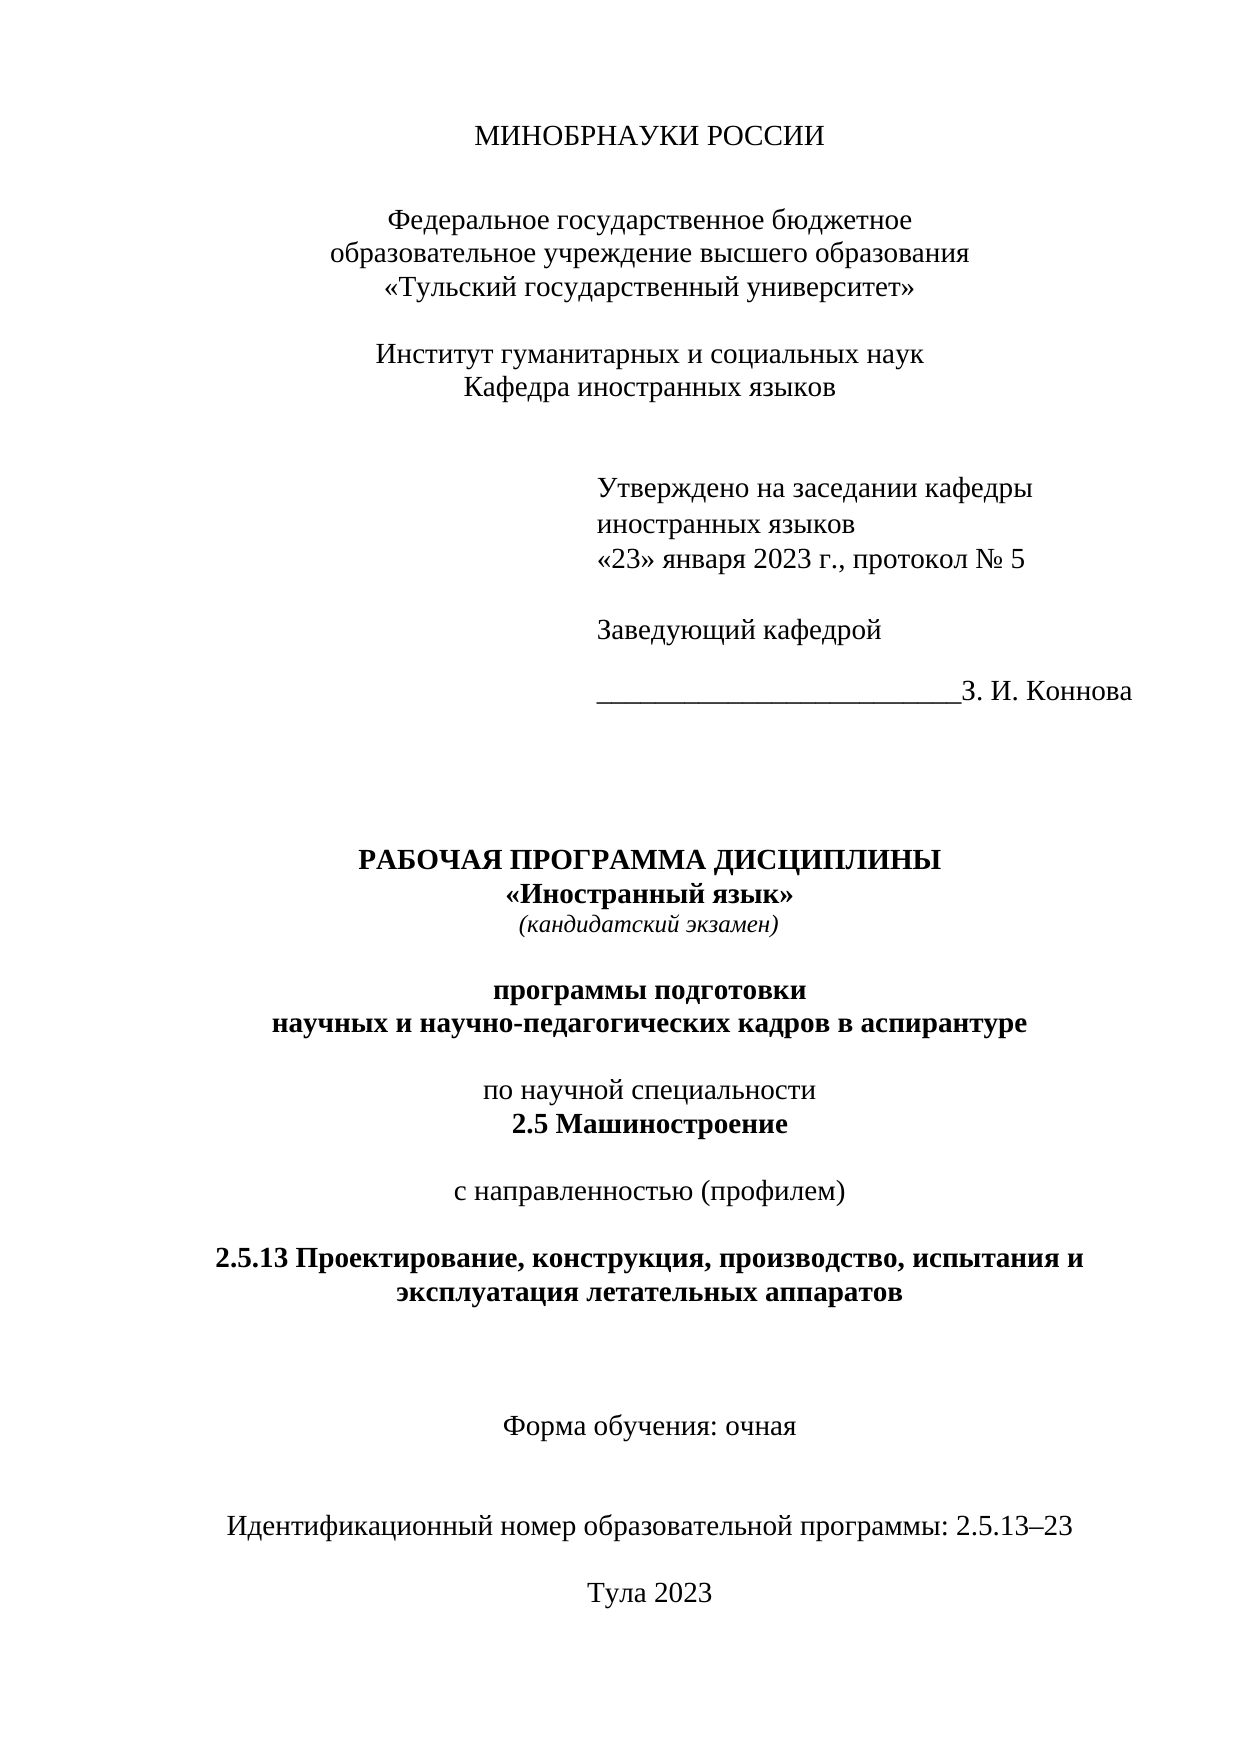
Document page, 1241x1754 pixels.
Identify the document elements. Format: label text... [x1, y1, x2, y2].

text программы подготовки [148, 972, 1152, 1005]
text Федеральное государственное бюджетное [148, 202, 1152, 235]
text по научной специальности [148, 1072, 1152, 1106]
text Институт гуманитарных и социальных наук [148, 336, 1152, 369]
text образовательное учреждение высшего образования [148, 235, 1152, 269]
text Форма обучения: очная [148, 1408, 1152, 1441]
text эксплуатация летательных аппаратов [148, 1274, 1152, 1307]
text Кафедра иностранных языков [148, 369, 1152, 403]
text «Тульский государственный университет» [148, 269, 1152, 302]
text Тула 2023 [148, 1576, 1152, 1609]
table_cell Заведующий кафедрой _________________________З. И. Коннова [594, 612, 1153, 708]
table_header Утверждено на заседании кафедры иностранных языков «23» января 2023 г., протокол № 5 [594, 470, 1153, 612]
text РАБОЧАЯ ПРОГРАММА ДИСЦИПЛИНЫ [148, 842, 1152, 876]
text (кандидатский экзамен) [148, 909, 1152, 938]
text с направленностью (профилем) [148, 1173, 1152, 1207]
text «Иностранный язык» [148, 876, 1152, 909]
text 2.5.13 Проектирование, конструкция, производство, испытания и [148, 1240, 1152, 1274]
text Идентификационный номер образовательной программы: 2.5.13–23 [148, 1508, 1152, 1542]
text 2.5 Машиностроение [148, 1106, 1152, 1139]
text МИНОБРНАУКИ РОССИИ [148, 118, 1152, 152]
text научных и научно-педагогических кадров в аспирантуре [148, 1005, 1152, 1039]
